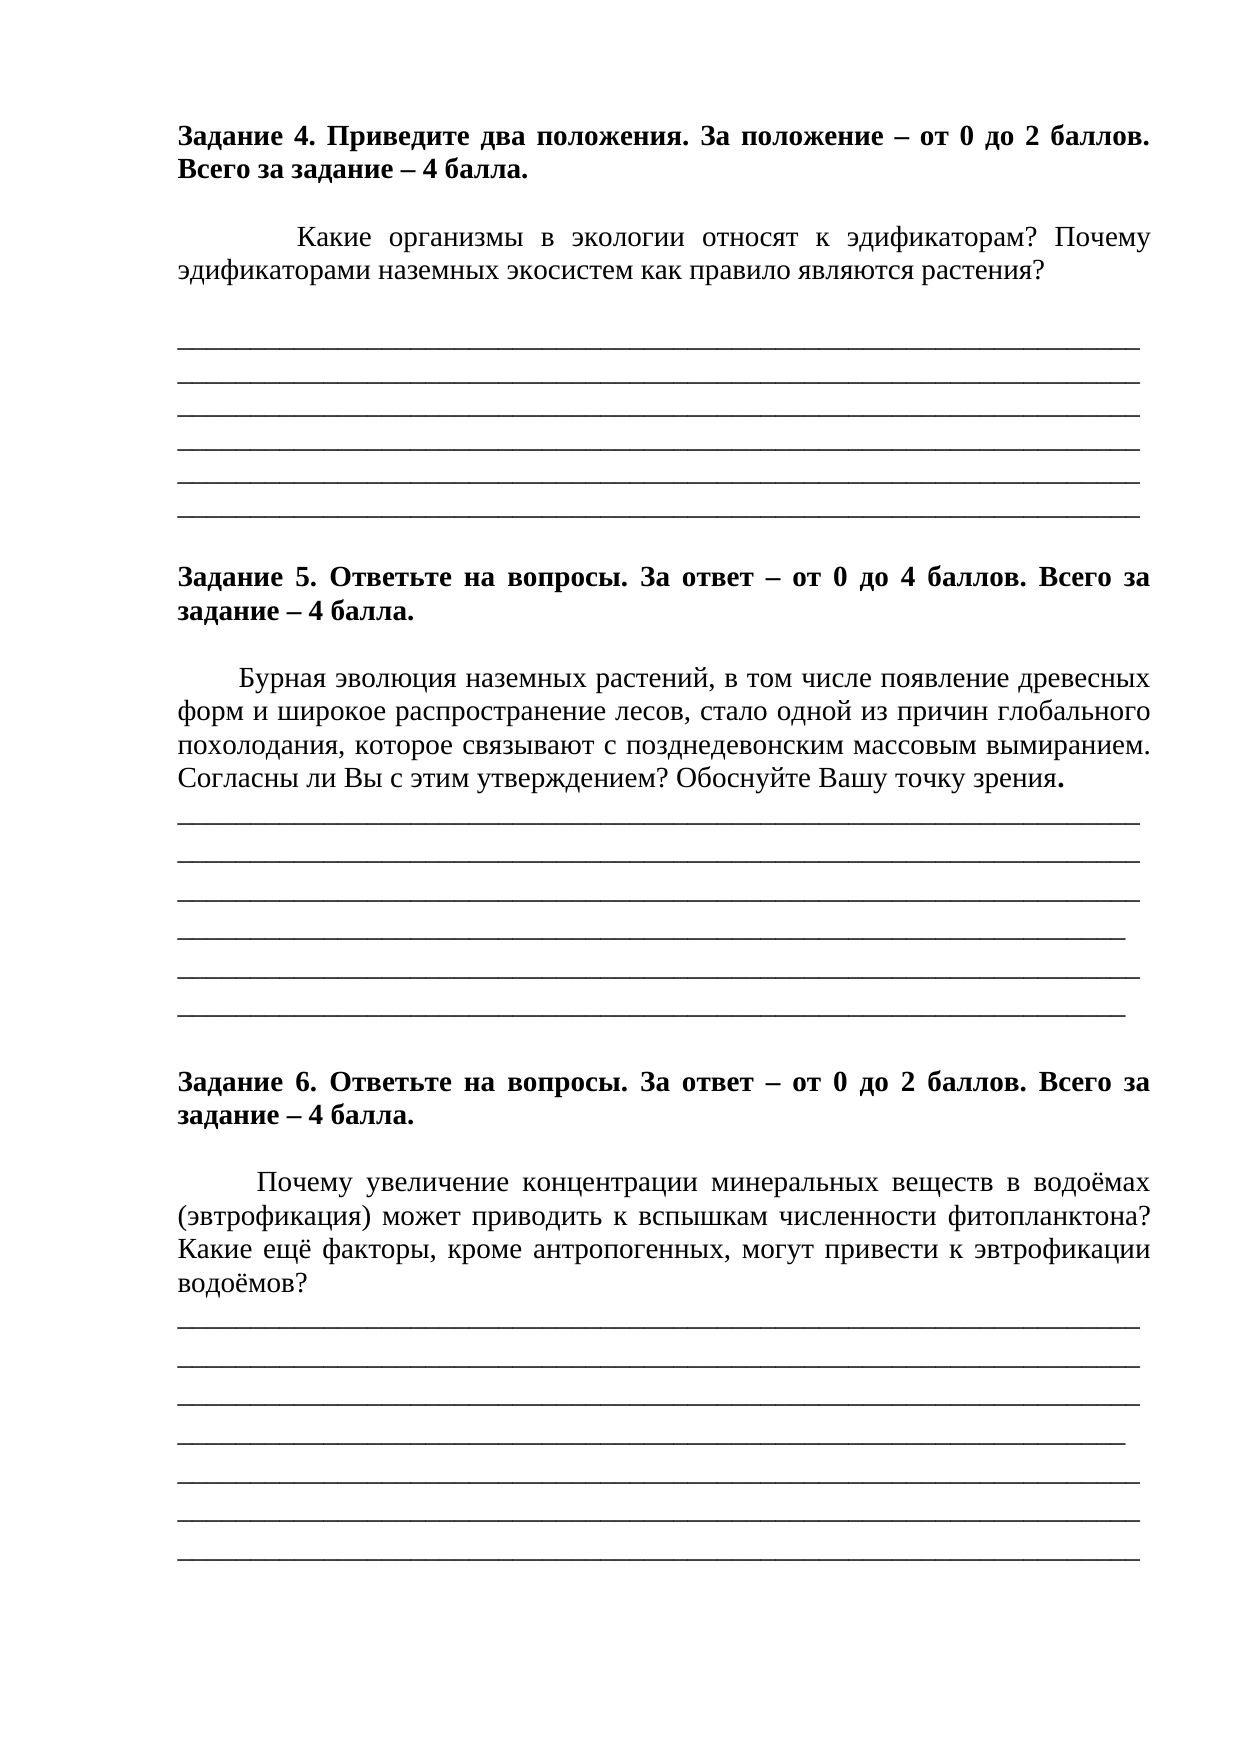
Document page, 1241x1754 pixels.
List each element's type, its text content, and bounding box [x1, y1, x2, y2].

text ___________________________________________________________________________________________________________________________________ [177, 948, 1152, 1020]
text Задание 5. Ответьте на вопросы. За ответ ‒ от 0 до 4 баллов. Всего за задание ‒ 4 балла. [177, 559, 1152, 626]
text ______________________________________________________________________________________________________________________________________________________________________________________________________ [177, 1453, 1152, 1563]
text Задание 6. Ответьте на вопросы. За ответ ‒ от 0 до 2 баллов. Всего за задание ‒ 4 балла. [177, 1064, 1152, 1131]
text Почему увеличение концентрации минеральных веществ в водоёмах (эвтрофикация) может приводить к вспышкам численности фитопланктона? Какие ещё факторы, кроме антропогенных, могут привести к эвтрофикации водоёмов? [177, 1164, 1152, 1298]
text ____________________________________________________________________________________________________________________________________________________________________________________________________________________________________________________________________________________________________________________________________________________________________________________________________________ [177, 319, 1152, 521]
text Бурная эволюция наземных растений, в том числе появление древесных форм и широкое распространение лесов, стало одной из причин глобального похолодания, которое связывают с позднедевонским массовым вымиранием. Согласны ли Вы с этим утверждением? Обоснуйте Вашу точку зрения. [177, 660, 1152, 794]
text Какие организмы в экологии относят к эдификаторам? Почему эдификаторами наземных экосистем как правило являются растения? [177, 219, 1152, 286]
text _______________________________________________________________________________________________________________________________________________________________________________________________________________________________________________________________________ [177, 794, 1152, 943]
text _______________________________________________________________________________________________________________________________________________________________________________________________________________________________________________________________________ [177, 1298, 1152, 1448]
text Задание 4. Приведите два положения. За положение ‒ от 0 до 2 баллов. Всего за задание ‒ 4 балла. [177, 118, 1152, 185]
